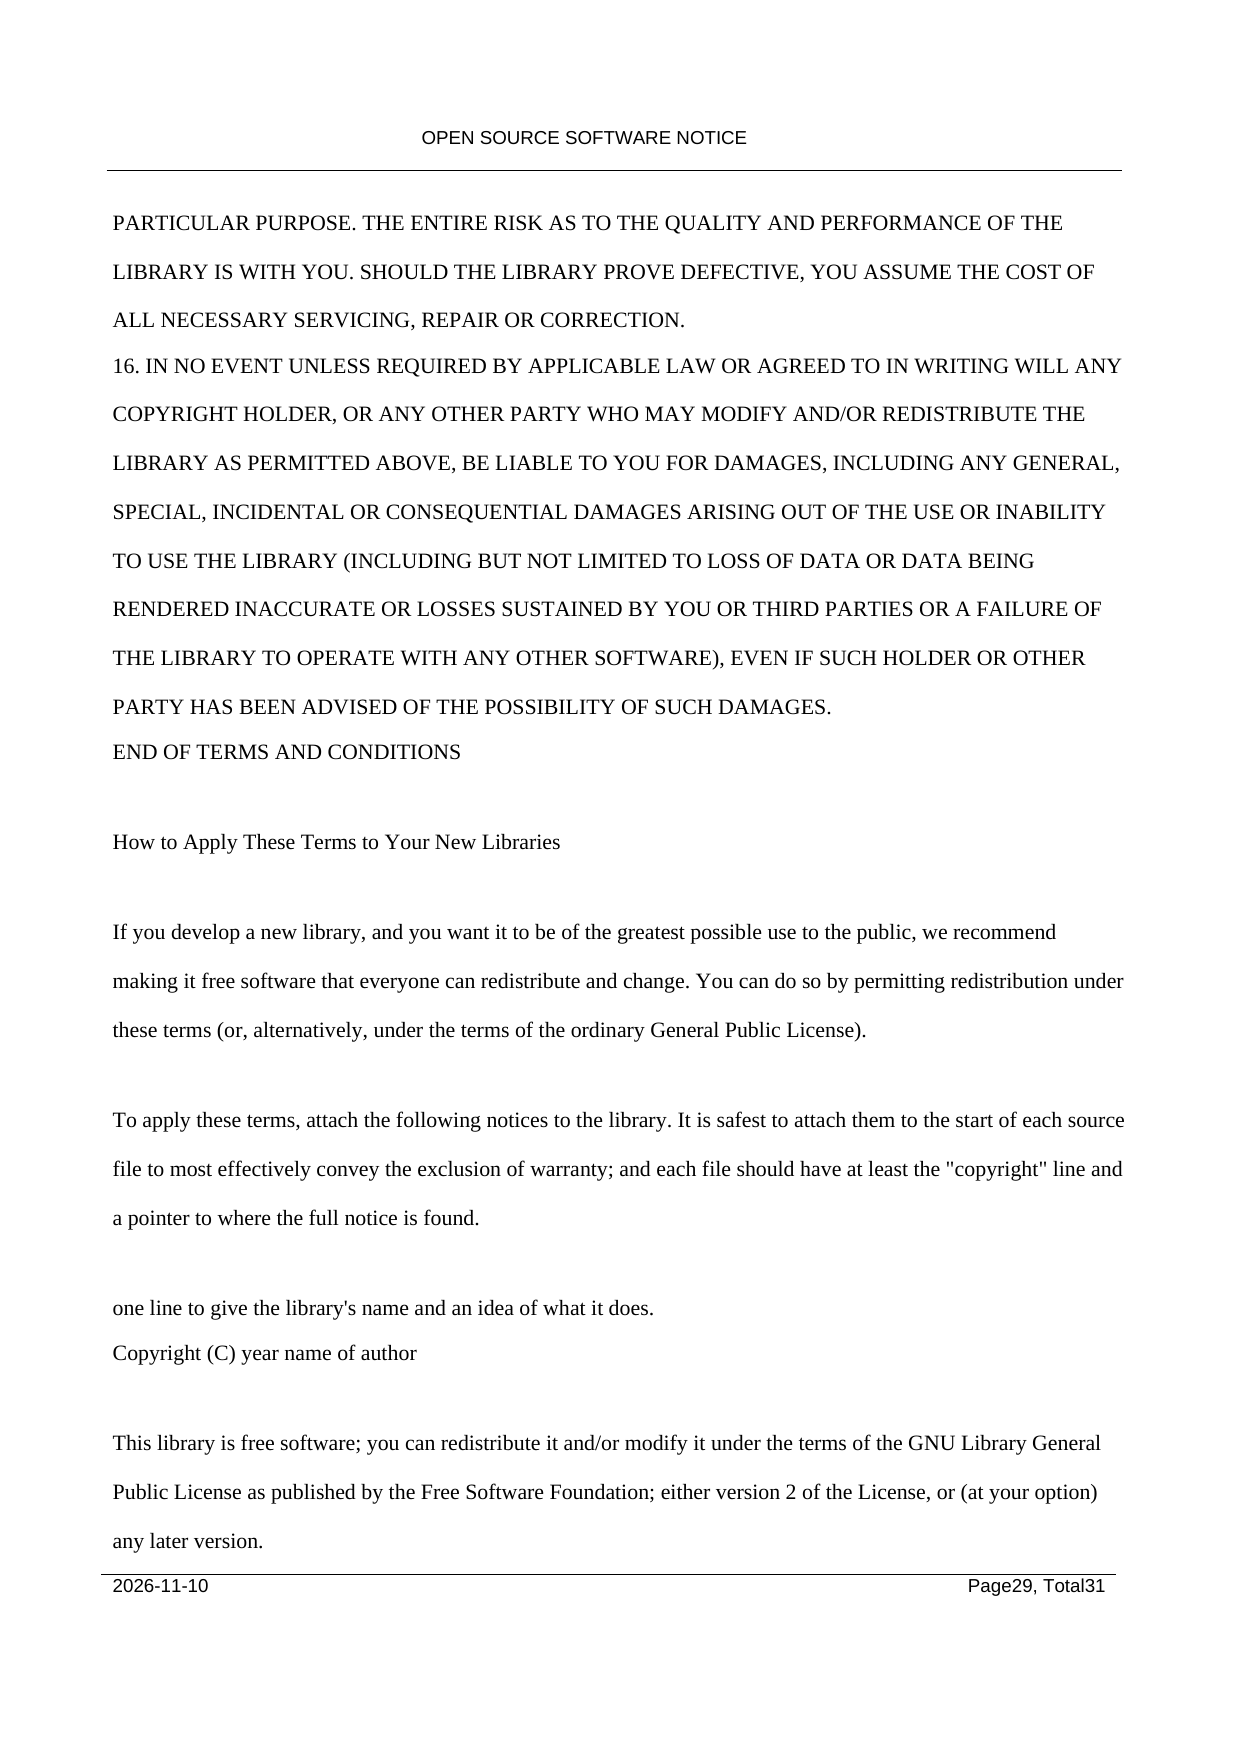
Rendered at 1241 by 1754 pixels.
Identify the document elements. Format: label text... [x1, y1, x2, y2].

text Copyright (C) year name of author [112, 1336, 1128, 1369]
text one line to give the library's name and an idea of what it does. [112, 1291, 1128, 1324]
text This library is free software; you can redistribute it and/or modify it under the terms of the GNU Library General Public License as published by the Free Software Foundation; either version 2 of the License, or (at your option) any later version. [112, 1426, 1128, 1556]
text If you develop a new library, and you want it to be of the greatest possible use to the public, we recommend making it free software that everyone can redistribute and change. You can do so by permitting redistribution under these terms (or, alternatively, under the terms of the ordinary General Public License). [112, 916, 1128, 1046]
text END OF TERMS AND CONDITIONS [112, 735, 1128, 768]
text How to Apply These Terms to Your New Libraries [112, 826, 1128, 858]
text 16. IN NO EVENT UNLESS REQUIRED BY APPLICABLE LAW OR AGREED TO IN WRITING WILL ANY COPYRIGHT HOLDER, OR ANY OTHER PARTY WHO MAY MODIFY AND/OR REDISTRIBUTE THE LIBRARY AS PERMITTED ABOVE, BE LIABLE TO YOU FOR DAMAGES, INCLUDING ANY GENERAL, SPECIAL, INCIDENTAL OR CONSEQUENTIAL DAMAGES ARISING OUT OF THE USE OR INABILITY TO USE THE LIBRARY (INCLUDING BUT NOT LIMITED TO LOSS OF DATA OR DATA BEING RENDERED INACCURATE OR LOSSES SUSTAINED BY YOU OR THIRD PARTIES OR A FAILURE OF THE LIBRARY TO OPERATE WITH ANY OTHER SOFTWARE), EVEN IF SUCH HOLDER OR OTHER PARTY HAS BEEN ADVISED OF THE POSSIBILITY OF SUCH DAMAGES. [112, 349, 1128, 723]
text To apply these terms, attach the following notices to the library. It is safest to attach them to the start of each source file to most effectively convey the exclusion of warranty; and each file should have at least the "copyright" line and a pointer to where the full notice is found. [112, 1103, 1128, 1233]
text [112, 206, 1128, 336]
